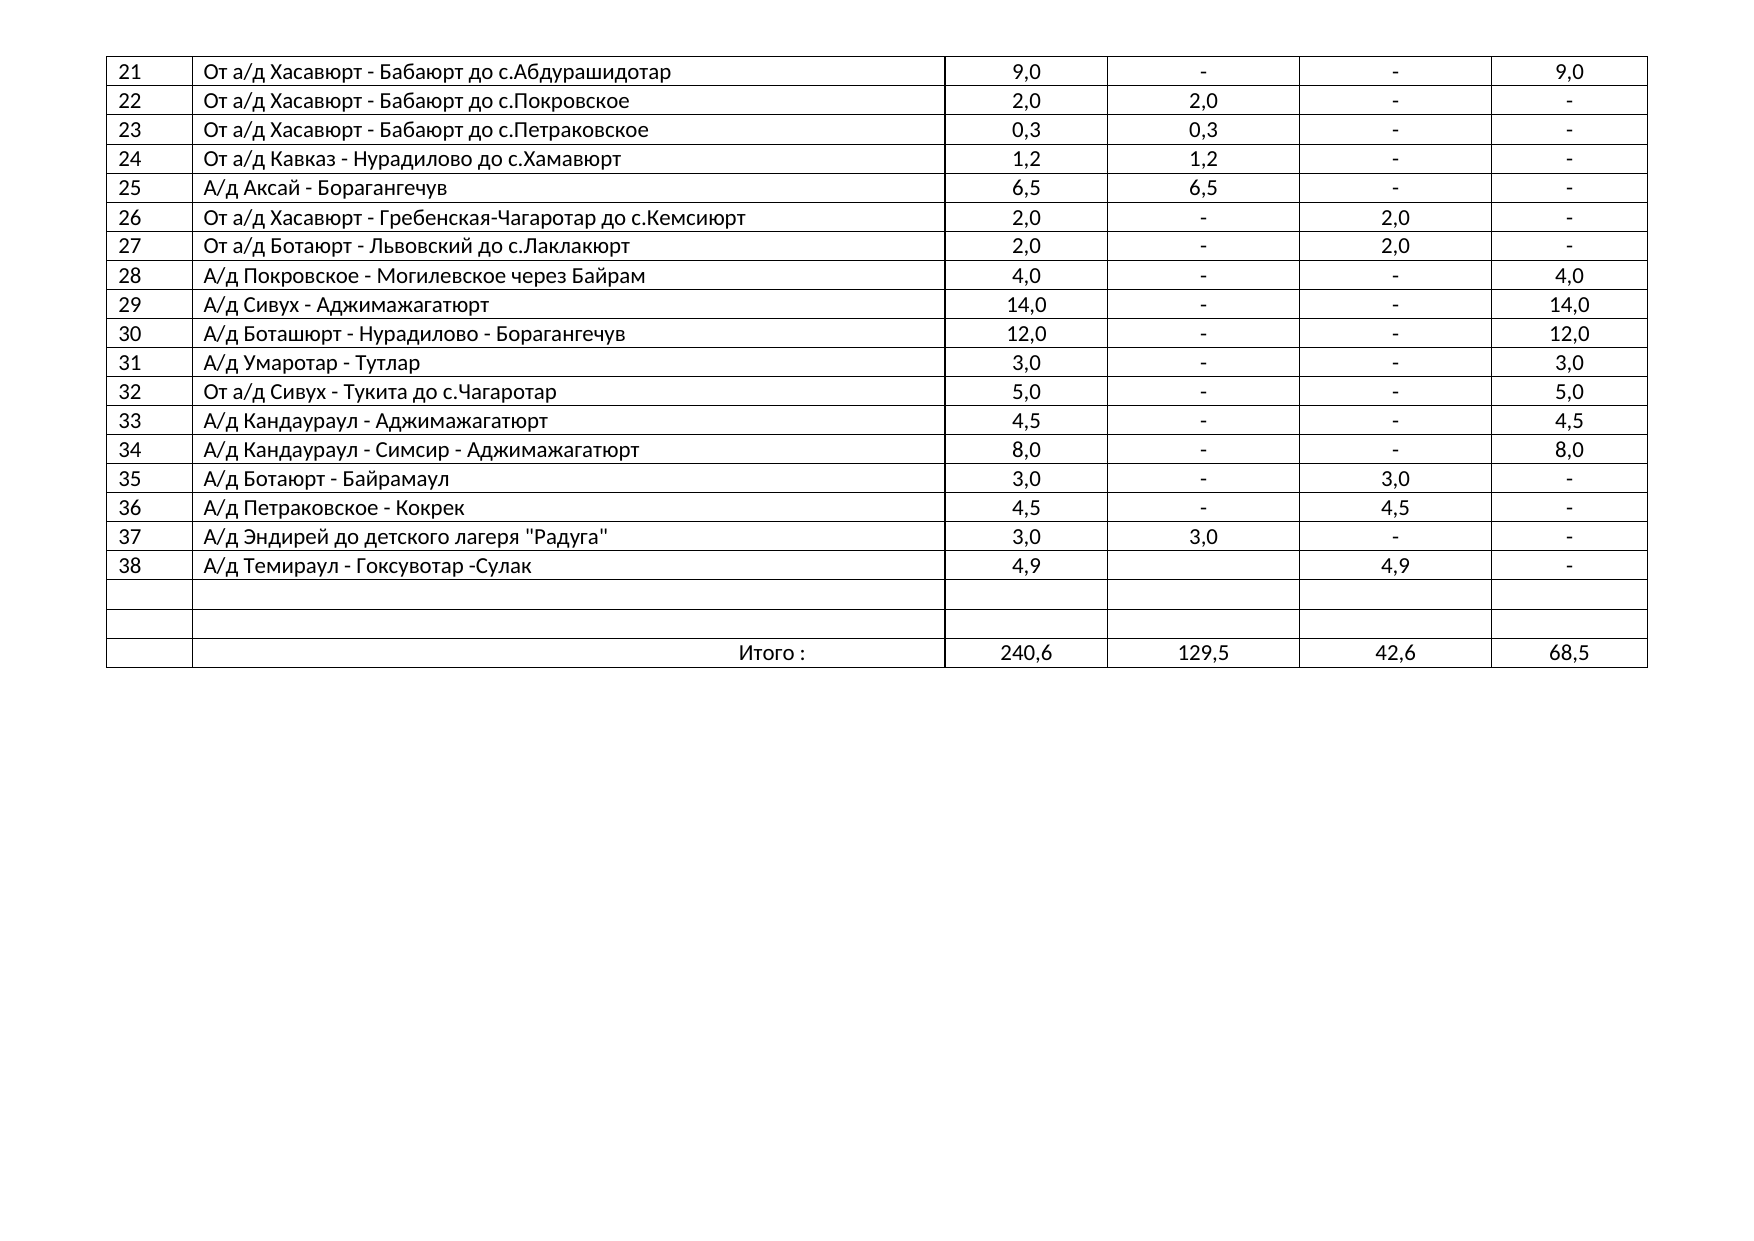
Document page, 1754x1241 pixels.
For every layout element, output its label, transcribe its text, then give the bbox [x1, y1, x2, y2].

table_cell 4,0 [946, 261, 1107, 289]
table_cell Итого : [193, 639, 944, 667]
table_cell - [1492, 174, 1647, 202]
table_cell 3,0 [1492, 348, 1647, 376]
table_cell - [1492, 232, 1647, 260]
table_cell 4,9 [1300, 551, 1491, 579]
table_cell - [1492, 464, 1647, 492]
table_cell [946, 610, 1107, 637]
table_cell 35 [107, 464, 192, 492]
table_cell 4,5 [1492, 406, 1647, 434]
table_cell От а/д Хасавюрт - Бабаюрт до с.Покровское [193, 86, 944, 114]
table_cell - [1108, 377, 1299, 405]
table_cell 23 [107, 115, 192, 143]
table_cell - [1300, 145, 1491, 172]
table_cell 3,0 [946, 464, 1107, 492]
table_cell 2,0 [1108, 86, 1299, 114]
table_cell 36 [107, 493, 192, 521]
table_cell 9,0 [1492, 57, 1647, 85]
table_cell [193, 610, 944, 637]
table_cell 2,0 [946, 203, 1107, 231]
table_cell 9,0 [946, 57, 1107, 85]
table_cell - [1492, 522, 1647, 550]
table_cell - [1492, 86, 1647, 114]
table_cell - [1300, 435, 1491, 463]
table_cell От а/д Хасавюрт - Гребенская-Чагаротар до с.Кемсиюрт [193, 203, 944, 231]
table_cell - [1300, 406, 1491, 434]
table_cell - [1108, 232, 1299, 260]
table_cell 3,0 [1300, 464, 1491, 492]
table_cell - [1300, 86, 1491, 114]
table_cell 29 [107, 290, 192, 318]
table_cell 2,0 [1300, 232, 1491, 260]
table_cell [1108, 610, 1299, 637]
table_cell 8,0 [946, 435, 1107, 463]
table_cell - [1300, 115, 1491, 143]
table_cell 32 [107, 377, 192, 405]
table_cell - [1492, 145, 1647, 172]
table_cell 0,3 [946, 115, 1107, 143]
table_cell [1492, 580, 1647, 608]
table_cell А/д Сивух - Аджимажагатюрт [193, 290, 944, 318]
table_cell - [1108, 493, 1299, 521]
table_cell А/д Умаротар - Тутлар [193, 348, 944, 376]
table_cell 12,0 [1492, 319, 1647, 347]
table_cell - [1492, 203, 1647, 231]
table_cell - [1300, 261, 1491, 289]
table_cell А/д Кандаураул - Симсир - Аджимажагатюрт [193, 435, 944, 463]
table_cell А/д Темираул - Гоксувотар -Сулак [193, 551, 944, 579]
table_cell 4,5 [946, 406, 1107, 434]
table_cell 8,0 [1492, 435, 1647, 463]
table_cell [193, 580, 944, 608]
table_cell - [1300, 290, 1491, 318]
table_cell 28 [107, 261, 192, 289]
table_cell 68,5 [1492, 639, 1647, 667]
table_cell 2,0 [1300, 203, 1491, 231]
table_cell 3,0 [946, 522, 1107, 550]
table_cell 14,0 [1492, 290, 1647, 318]
table_cell - [1300, 174, 1491, 202]
table_cell От а/д Ботаюрт - Львовский до с.Лаклакюрт [193, 232, 944, 260]
table_cell - [1108, 290, 1299, 318]
table_cell 37 [107, 522, 192, 550]
table_cell 2,0 [946, 232, 1107, 260]
table_cell 24 [107, 145, 192, 172]
table_cell 6,5 [1108, 174, 1299, 202]
table_cell - [1492, 115, 1647, 143]
table_cell - [1108, 435, 1299, 463]
table_cell 14,0 [946, 290, 1107, 318]
table_cell От а/д Кавказ - Нурадилово до с.Хамавюрт [193, 145, 944, 172]
table_cell 1,2 [946, 145, 1107, 172]
table_cell 31 [107, 348, 192, 376]
table_cell [1300, 580, 1491, 608]
table_cell [1300, 610, 1491, 637]
table_cell 5,0 [1492, 377, 1647, 405]
table_cell 21 [107, 57, 192, 85]
table_cell 26 [107, 203, 192, 231]
table_cell - [1300, 377, 1491, 405]
table_cell 2,0 [946, 86, 1107, 114]
table_cell 3,0 [1108, 522, 1299, 550]
table_cell - [1108, 57, 1299, 85]
table_cell 1,2 [1108, 145, 1299, 172]
table_cell 4,5 [946, 493, 1107, 521]
table_cell 30 [107, 319, 192, 347]
table_cell 33 [107, 406, 192, 434]
table_cell - [1108, 348, 1299, 376]
table_cell От а/д Сивух - Тукита до с.Чагаротар [193, 377, 944, 405]
table_cell [1492, 610, 1647, 637]
table_cell - [1492, 493, 1647, 521]
table_cell [107, 610, 192, 637]
table_cell [1108, 580, 1299, 608]
table_cell А/д Петраковское - Кокрек [193, 493, 944, 521]
table_cell - [1300, 348, 1491, 376]
table_cell - [1108, 261, 1299, 289]
table_cell 240,6 [946, 639, 1107, 667]
table_cell А/д Ботаюрт - Байрамаул [193, 464, 944, 492]
table_cell - [1108, 464, 1299, 492]
table_cell - [1108, 203, 1299, 231]
table_cell - [1300, 319, 1491, 347]
table_cell 22 [107, 86, 192, 114]
table_cell 6,5 [946, 174, 1107, 202]
table_cell 34 [107, 435, 192, 463]
table_cell - [1300, 57, 1491, 85]
table_cell А/д Аксай - Борагангечув [193, 174, 944, 202]
table_cell От а/д Хасавюрт - Бабаюрт до с.Петраковское [193, 115, 944, 143]
table_cell [1108, 551, 1299, 579]
table_cell 12,0 [946, 319, 1107, 347]
table_cell [107, 639, 192, 667]
table_cell А/д Боташюрт - Нурадилово - Борагангечув [193, 319, 944, 347]
table_cell А/д Эндирей до детского лагеря "Радуга" [193, 522, 944, 550]
table_cell 0,3 [1108, 115, 1299, 143]
table_cell 4,5 [1300, 493, 1491, 521]
table_cell 27 [107, 232, 192, 260]
table_cell [946, 580, 1107, 608]
table_cell 4,9 [946, 551, 1107, 579]
table_cell 38 [107, 551, 192, 579]
table_cell 25 [107, 174, 192, 202]
table_cell 3,0 [946, 348, 1107, 376]
table_cell - [1492, 551, 1647, 579]
table_cell А/д Кандаураул - Аджимажагатюрт [193, 406, 944, 434]
table_cell - [1108, 319, 1299, 347]
table_cell 42,6 [1300, 639, 1491, 667]
table_cell 4,0 [1492, 261, 1647, 289]
table_cell [107, 580, 192, 608]
table_cell От а/д Хасавюрт - Бабаюрт до с.Абдурашидотар [193, 57, 944, 85]
table_cell 129,5 [1108, 639, 1299, 667]
table_cell - [1300, 522, 1491, 550]
table_cell 5,0 [946, 377, 1107, 405]
table_cell А/д Покровское - Могилевское через Байрам [193, 261, 944, 289]
table_cell - [1108, 406, 1299, 434]
